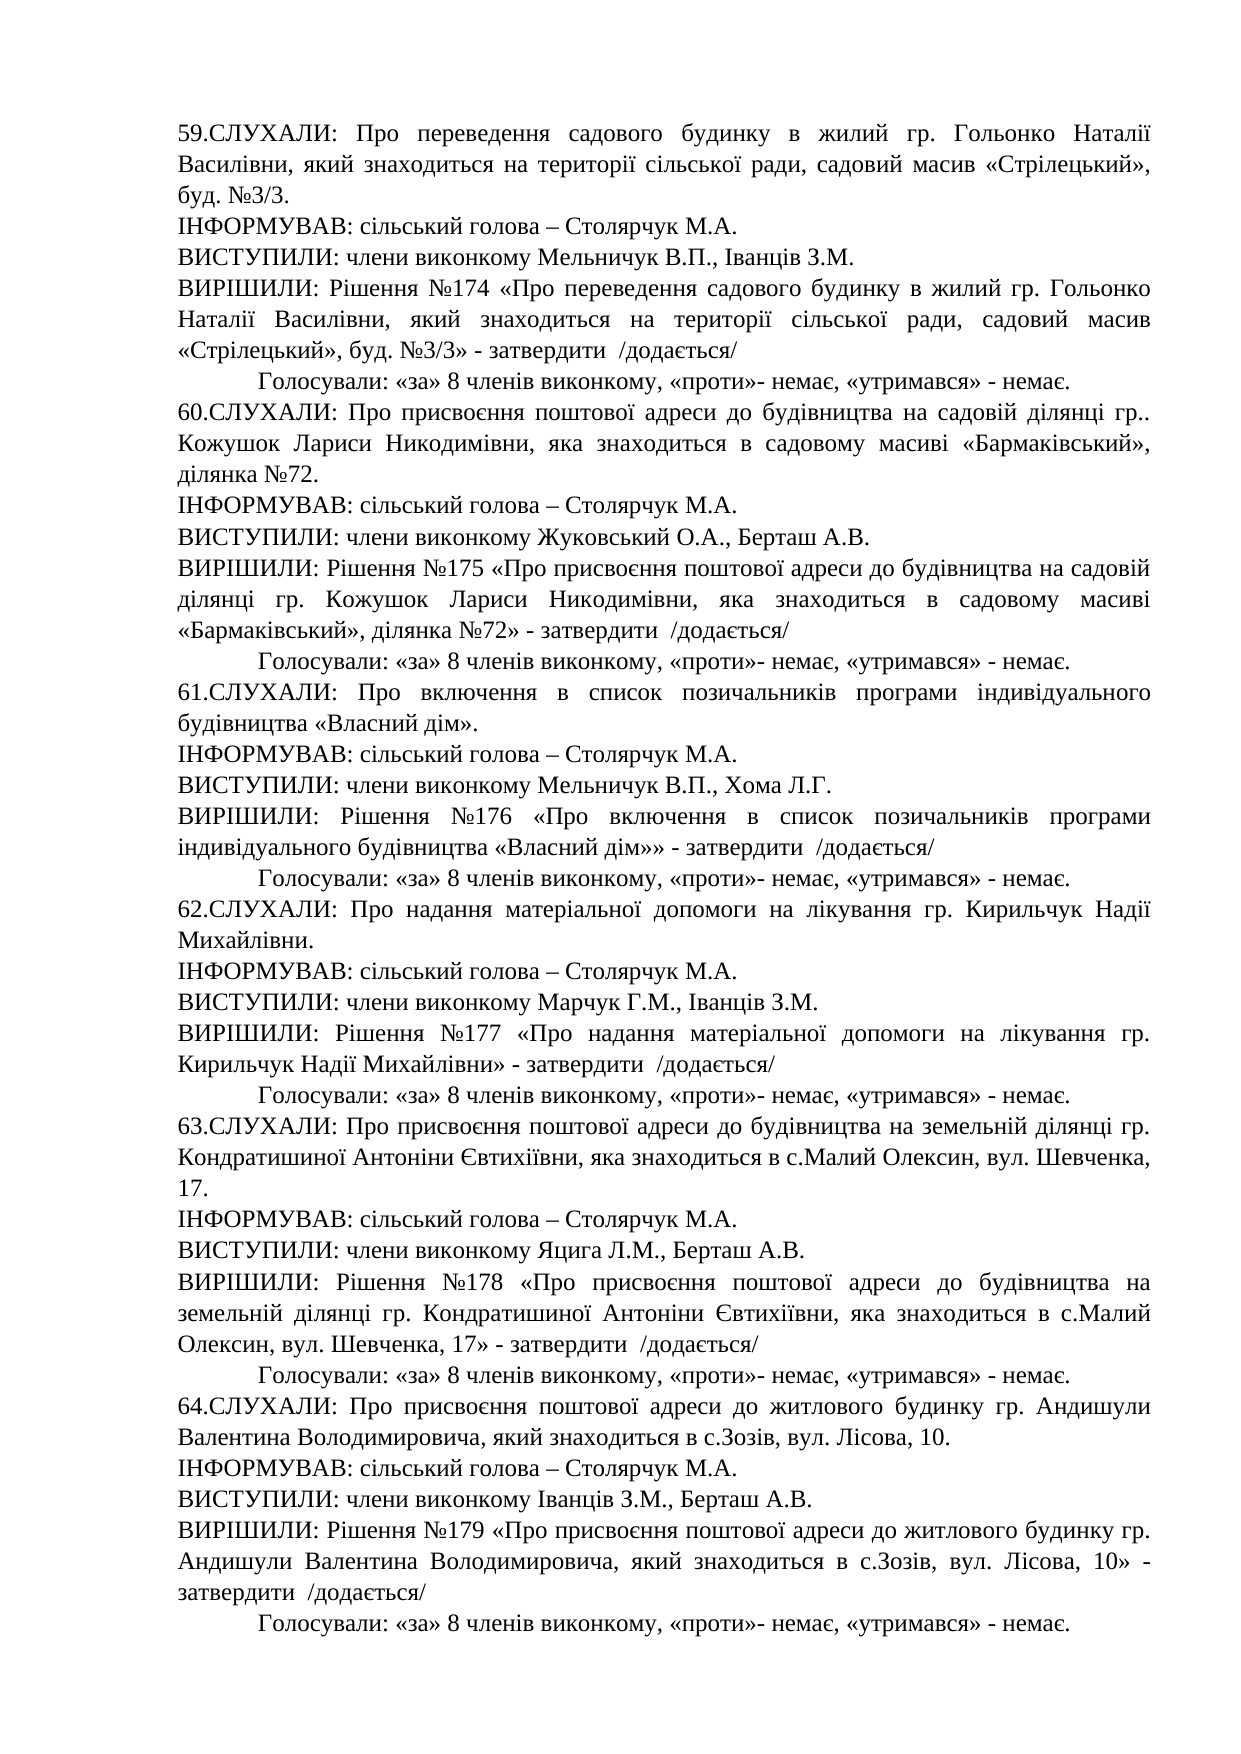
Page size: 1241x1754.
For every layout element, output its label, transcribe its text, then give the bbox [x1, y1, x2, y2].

text ВИРІШИЛИ: Рішення №175 «Про присвоєння поштової адреси до будівництва на садовій ділянці гр. Кожушок Лариси Никодимівни, яка знаходиться в садовому масиві «Бармаківський», ділянка №72» - затвердити /додається/ [177, 553, 1152, 643]
text ІНФОРМУВАВ: сільський голова – Столярчук М.А. [177, 211, 1152, 240]
text ВИРІШИЛИ: Рішення №174 «Про переведення садового будинку в жилий гр. Гольонко Наталії Василівни, який знаходиться на території сільської ради, садовий масив «Стрілецький», буд. №3/3» - затвердити /додається/ [177, 273, 1152, 364]
text ВИСТУПИЛИ: члени виконкому Яцига Л.М., Берташ А.В. [177, 1236, 1152, 1264]
text ВИСТУПИЛИ: члени виконкому Іванців З.М., Берташ А.В. [177, 1484, 1152, 1513]
text ІНФОРМУВАВ: сільський голова – Столярчук М.А. [177, 491, 1152, 519]
text ВИРІШИЛИ: Рішення №177 «Про надання матеріальної допомоги на лікування гр. Кирильчук Надії Михайлівни» - затвердити /додається/ [177, 1018, 1152, 1078]
text ІНФОРМУВАВ: сільський голова – Столярчук М.А. [177, 956, 1152, 985]
text Голосували: «за» 8 членів виконкому, «проти»- немає, «утримався» - немає. [158, 1608, 1152, 1637]
text 61.СЛУХАЛИ: Про включення в список позичальників програми індивідуального будівництва «Власний дім». [177, 677, 1152, 737]
text ВИРІШИЛИ: Рішення №178 «Про присвоєння поштової адреси до будівництва на земельній ділянці гр. Кондратишиної Антоніни Євтихіївни, яка знаходиться в с.Малий Олексин, вул. Шевченка, 17» - затвердити /додається/ [177, 1267, 1152, 1357]
text 62.СЛУХАЛИ: Про надання матеріальної допомоги на лікування гр. Кирильчук Надії Михайлівни. [177, 894, 1152, 954]
text ВИРІШИЛИ: Рішення №176 «Про включення в список позичальників програми індивідуального будівництва «Власний дім»» - затвердити /додається/ [177, 801, 1152, 861]
text Голосували: «за» 8 членів виконкому, «проти»- немає, «утримався» - немає. [158, 366, 1152, 395]
text 59.СЛУХАЛИ: Про переведення садового будинку в жилий гр. Гольонко Наталії Василівни, який знаходиться на території сільської ради, садовий масив «Стрілецький», буд. №3/3. [177, 118, 1152, 209]
text Голосували: «за» 8 членів виконкому, «проти»- немає, «утримався» - немає. [158, 1080, 1152, 1109]
text Голосували: «за» 8 членів виконкому, «проти»- немає, «утримався» - немає. [158, 863, 1152, 892]
text ІНФОРМУВАВ: сільський голова – Столярчук М.А. [177, 739, 1152, 768]
text Голосували: «за» 8 членів виконкому, «проти»- немає, «утримався» - немає. [158, 646, 1152, 674]
text 63.СЛУХАЛИ: Про присвоєння поштової адреси до будівництва на земельній ділянці гр. Кондратишиної Антоніни Євтихіївни, яка знаходиться в с.Малий Олексин, вул. Шевченка, 17. [177, 1111, 1152, 1202]
text ВИСТУПИЛИ: члени виконкому Мельничук В.П., Хома Л.Г. [177, 770, 1152, 799]
text ВИСТУПИЛИ: члени виконкому Мельничук В.П., Іванців З.М. [177, 242, 1152, 271]
text 64.СЛУХАЛИ: Про присвоєння поштової адреси до житлового будинку гр. Андишули Валентина Володимировича, який знаходиться в с.Зозів, вул. Лісова, 10. [177, 1391, 1152, 1451]
text ІНФОРМУВАВ: сільський голова – Столярчук М.А. [177, 1204, 1152, 1233]
text Голосували: «за» 8 членів виконкому, «проти»- немає, «утримався» - немає. [158, 1360, 1152, 1388]
text ВИРІШИЛИ: Рішення №179 «Про присвоєння поштової адреси до житлового будинку гр. Андишули Валентина Володимировича, який знаходиться в с.Зозів, вул. Лісова, 10» - затвердити /додається/ [177, 1515, 1152, 1606]
text ВИСТУПИЛИ: члени виконкому Марчук Г.М., Іванців З.М. [177, 987, 1152, 1016]
text 60.СЛУХАЛИ: Про присвоєння поштової адреси до будівництва на садовій ділянці гр.. Кожушок Лариси Никодимівни, яка знаходиться в садовому масиві «Бармаківський», ділянка №72. [177, 397, 1152, 488]
text ВИСТУПИЛИ: члени виконкому Жуковський О.А., Берташ А.В. [177, 522, 1152, 550]
text ІНФОРМУВАВ: сільський голова – Столярчук М.А. [177, 1453, 1152, 1482]
